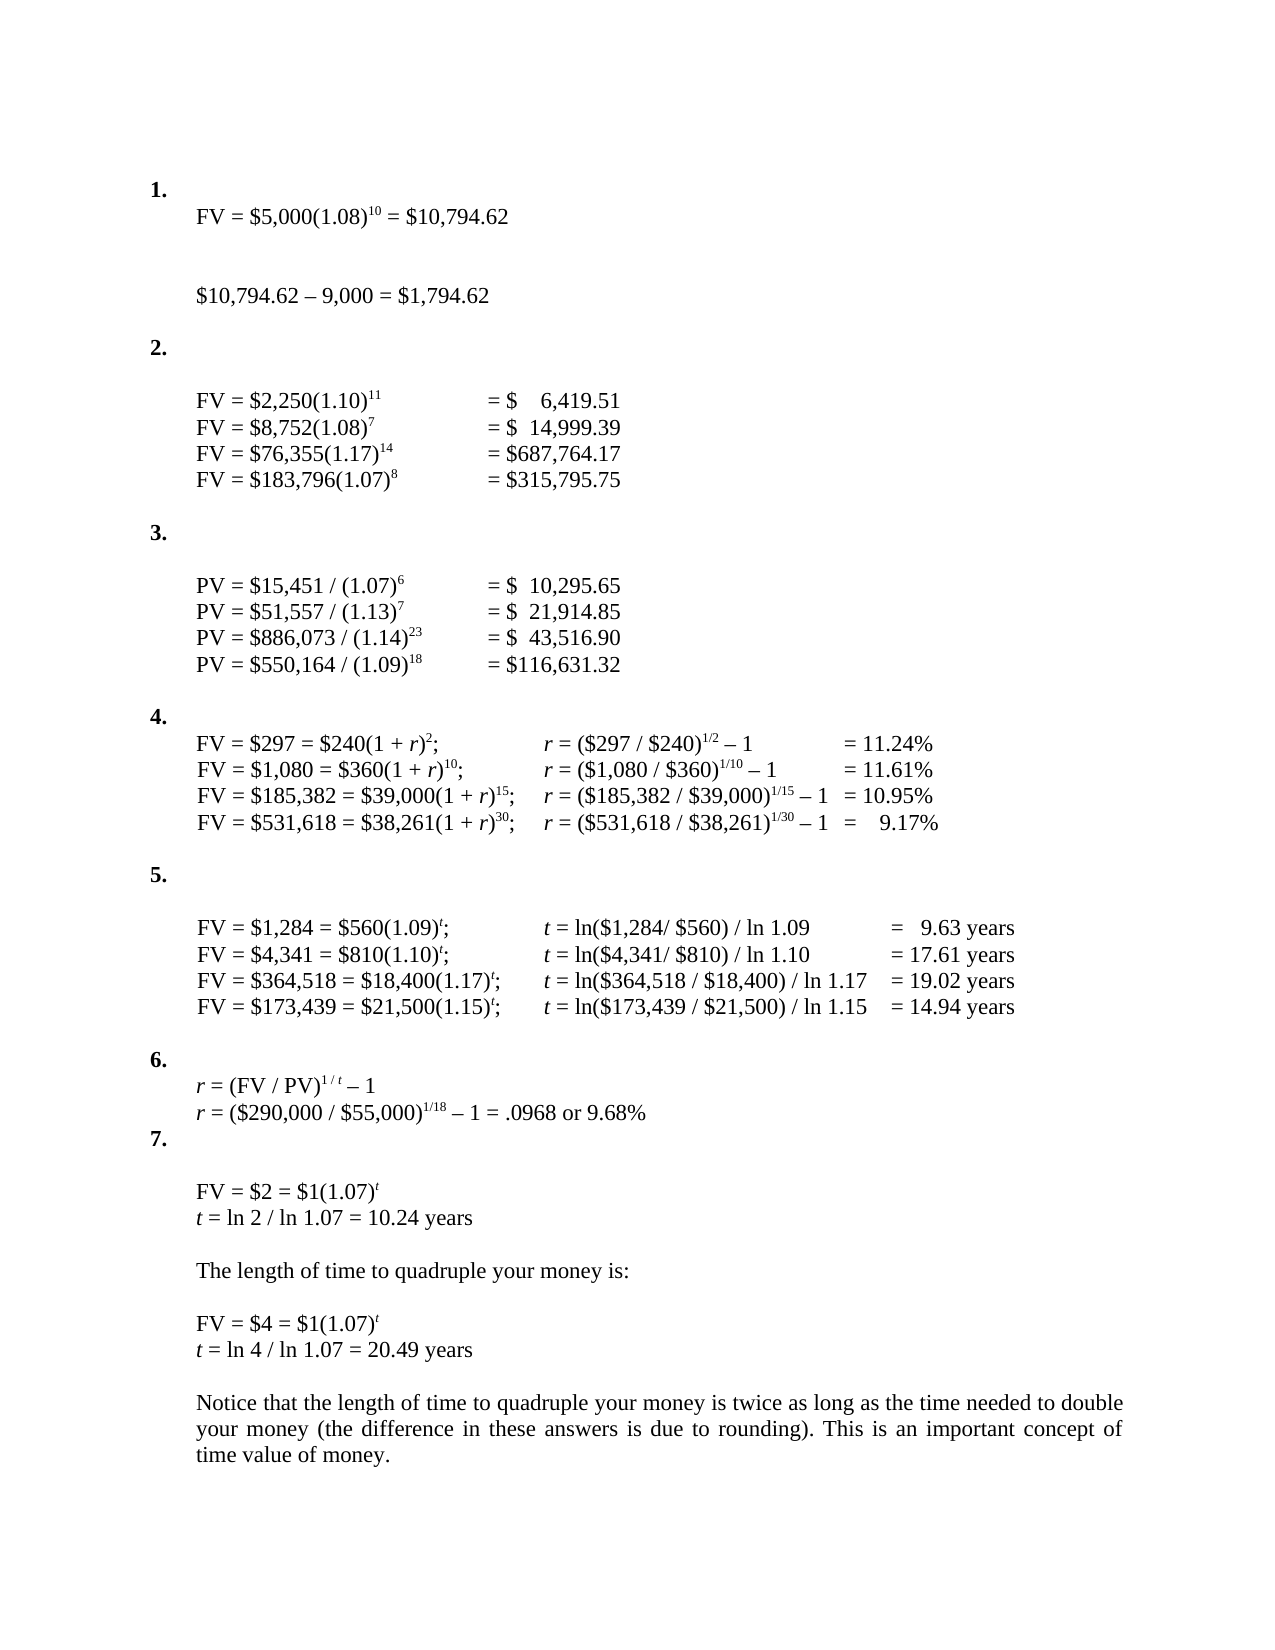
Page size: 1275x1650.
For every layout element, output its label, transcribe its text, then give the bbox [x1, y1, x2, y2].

text FV = $297 = $240(1 + r)2; r = ($297 / $240)1/2 – 1 = 11.24% [150, 730, 1125, 756]
text PV = $15,451 / (1.07)6 = $ 10,295.65 [150, 572, 1125, 598]
text FV = $173,439 = $21,500(1.15)t; t = ln($173,439 / $21,500) / ln 1.15 = 14.94 years [150, 993, 1125, 1020]
text FV = $183,796(1.07)8 = $315,795.75 [150, 466, 1125, 493]
text FV = $2 = $1(1.07)t [150, 1178, 1125, 1204]
text FV = $1,284 = $560(1.09)t; t = ln($1,284/ $560) / ln 1.09 = 9.63 years [150, 914, 1125, 941]
text FV = $531,618 = $38,261(1 + r)30; r = ($531,618 / $38,261)1/30 – 1 = 9.17% [150, 809, 1125, 835]
text FV = $5,000(1.08)10 = $10,794.62 [150, 203, 1125, 229]
text FV = $4 = $1(1.07)t [150, 1309, 1125, 1336]
text FV = $4,341 = $810(1.10)t; t = ln($4,341/ $810) / ln 1.10 = 17.61 years [150, 941, 1125, 967]
text 1. [150, 176, 1125, 203]
text 4. [150, 703, 1125, 730]
text FV = $2,250(1.10)11 = $ 6,419.51 [150, 387, 1125, 413]
text PV = $886,073 / (1.14)23 = $ 43,516.90 [150, 624, 1125, 651]
text $10,794.62 – 9,000 = $1,794.62 [150, 282, 1125, 308]
text 6. [150, 1046, 1125, 1072]
text 2. [150, 334, 1125, 361]
text PV = $51,557 / (1.13)7 = $ 21,914.85 [150, 598, 1125, 624]
text The length of time to quadruple your money is: [150, 1257, 1125, 1283]
text FV = $76,355(1.17)14 = $687,764.17 [150, 440, 1125, 466]
text 7. [150, 1125, 1125, 1151]
text t = ln 2 / ln 1.07 = 10.24 years [150, 1204, 1125, 1231]
text PV = $550,164 / (1.09)18 = $116,631.32 [150, 651, 1125, 677]
text t = ln 4 / ln 1.07 = 20.49 years [150, 1336, 1125, 1362]
text FV = $1,080 = $360(1 + r)10; r = ($1,080 / $360)1/10 – 1 = 11.61% [150, 756, 1125, 782]
text FV = $364,518 = $18,400(1.17)t; t = ln($364,518 / $18,400) / ln 1.17 = 19.02 years [150, 967, 1125, 993]
text 5. [150, 862, 1125, 888]
text FV = $185,382 = $39,000(1 + r)15; r = ($185,382 / $39,000)1/15 – 1 = 10.95% [150, 782, 1125, 809]
text 3. [150, 519, 1125, 545]
text r = ($290,000 / $55,000)1/18 – 1 = .0968 or 9.68% [150, 1099, 1125, 1125]
text FV = $8,752(1.08)7 = $ 14,999.39 [150, 413, 1125, 440]
text Notice that the length of time to quadruple your money is twice as long as the time needed to double your money (the difference in these answers is due to rounding). This is an important concept of time value of money. [150, 1389, 1125, 1468]
text r = (FV / PV)1 / t – 1 [150, 1072, 1125, 1099]
